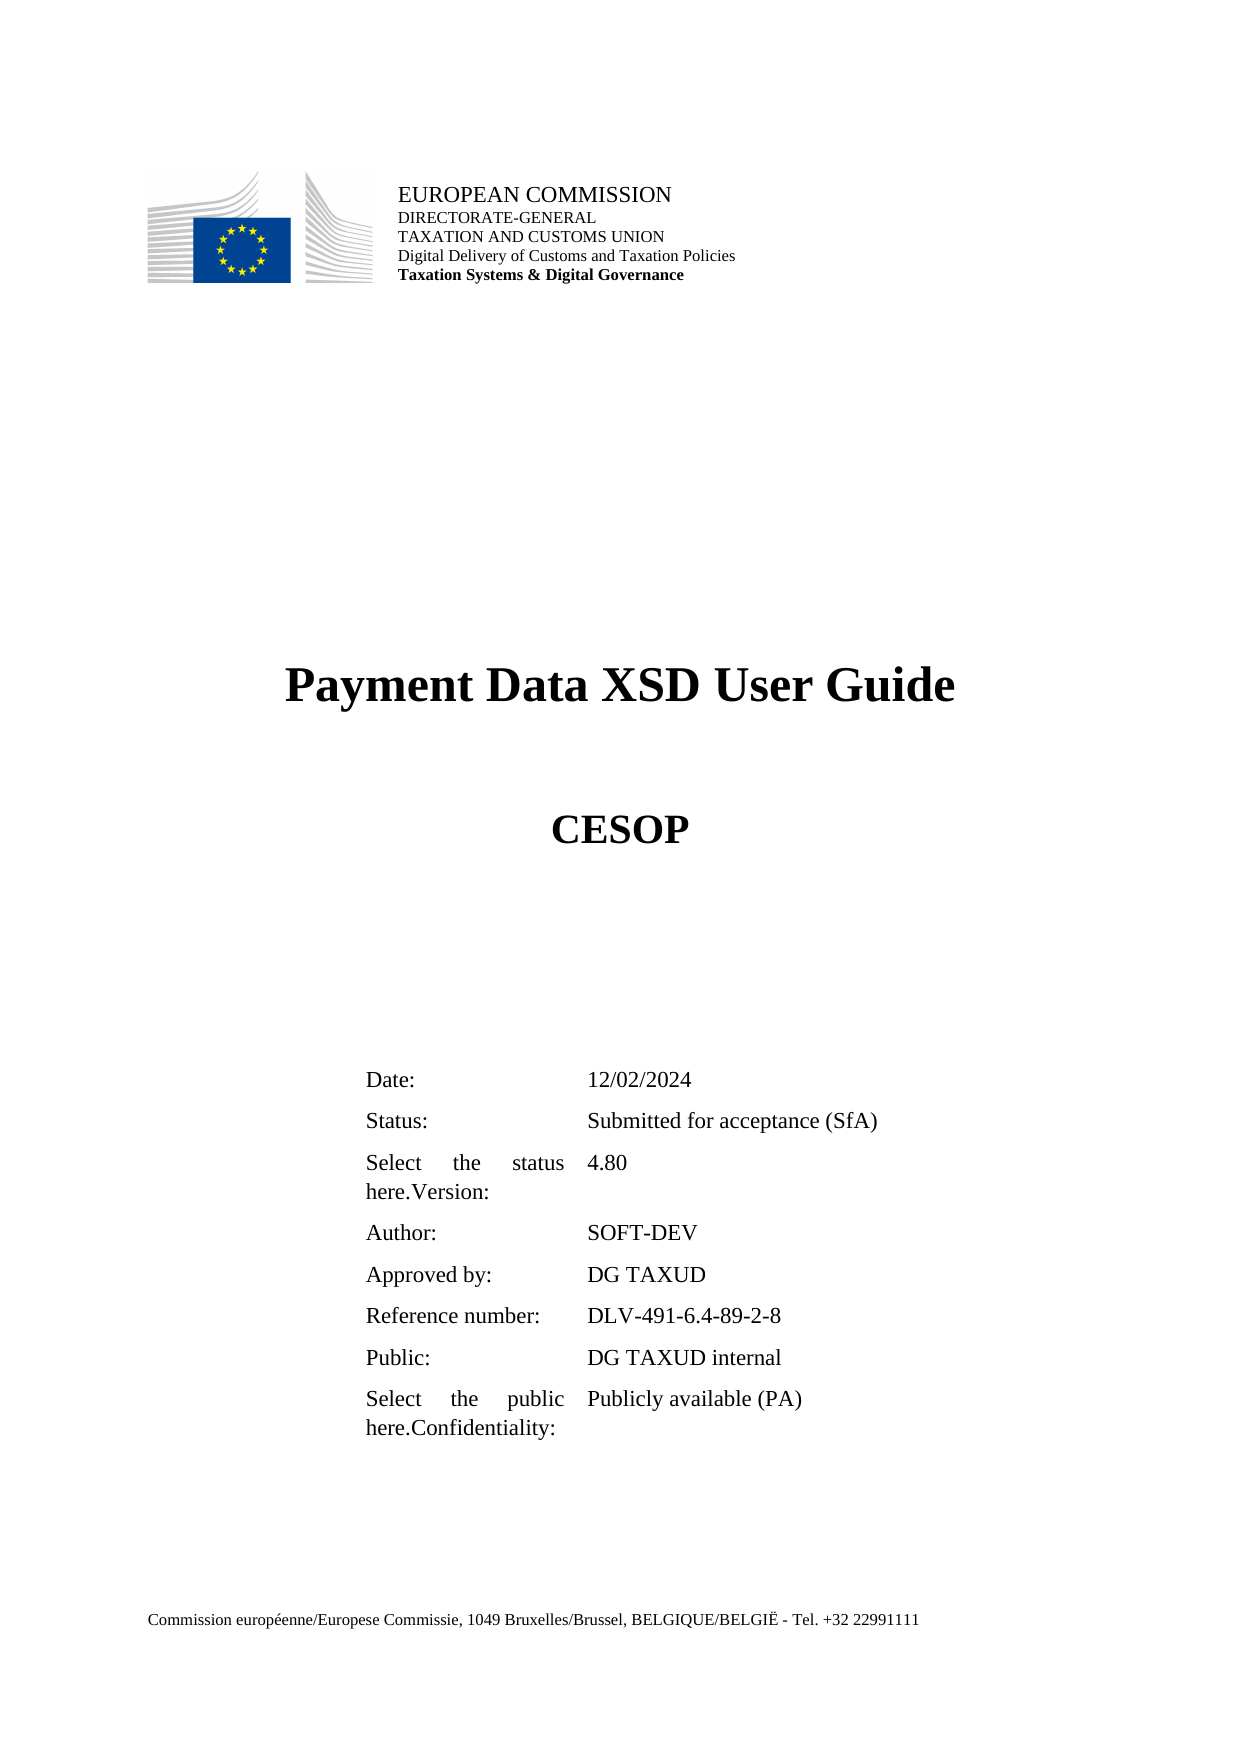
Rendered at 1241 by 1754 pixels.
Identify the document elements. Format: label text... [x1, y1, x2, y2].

table_cell [576, 1261, 1047, 1302]
table_cell [576, 1219, 1047, 1261]
table_cell [576, 1302, 1047, 1344]
table_cell [354, 1219, 576, 1261]
table_cell [354, 1261, 576, 1302]
table_cell Public: [354, 1344, 576, 1385]
picture [147, 171, 373, 283]
table_header [576, 1066, 1047, 1107]
table_cell [576, 1385, 1047, 1456]
table_cell Confidentiality: [354, 1385, 576, 1456]
table_cell Reference number: [354, 1302, 576, 1344]
table_header [354, 1066, 576, 1107]
table_cell [354, 1149, 576, 1219]
table_cell Status: [354, 1108, 576, 1149]
table_cell [576, 1149, 1047, 1219]
